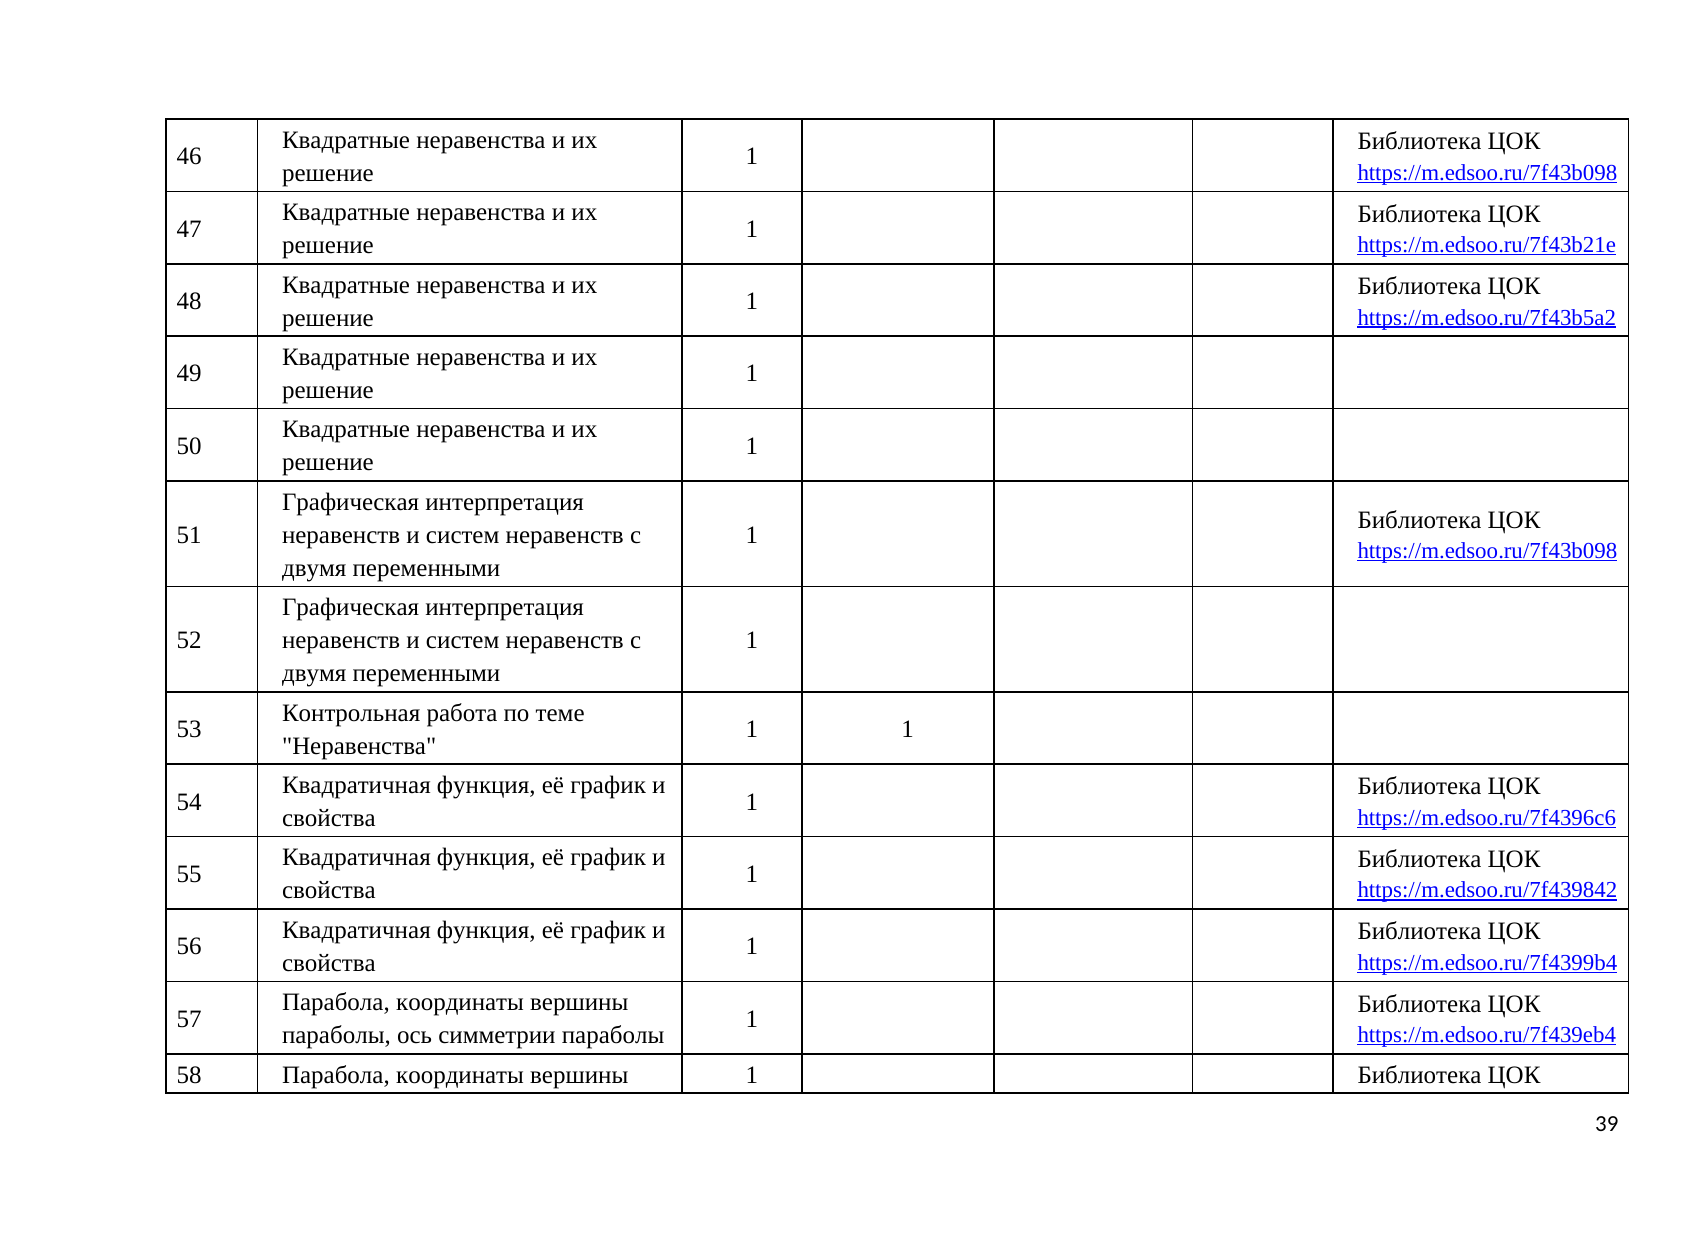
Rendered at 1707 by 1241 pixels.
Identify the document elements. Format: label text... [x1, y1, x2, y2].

table_cell [995, 120, 1192, 191]
table_cell Квадратичная функция, её график и свойства [258, 910, 681, 981]
table_cell [1193, 409, 1332, 480]
table_cell Библиотека ЦОК https://m.edsoo.ru/7f43b5a2 [1334, 265, 1628, 335]
table_cell 1 [683, 120, 801, 191]
table_cell 46 [167, 120, 257, 191]
table_cell 47 [167, 192, 257, 263]
table_cell Библиотека ЦОК https://m.edsoo.ru/7f43b098 [1334, 120, 1628, 191]
table_cell [995, 765, 1192, 836]
table_cell 52 [167, 587, 257, 691]
table_cell Квадратные неравенства и их решение [258, 192, 681, 263]
table_cell 57 [167, 982, 257, 1053]
table_cell [995, 1055, 1192, 1092]
table_cell Библиотека ЦОК https://m.edsoo.ru/7f43b21e [1334, 192, 1628, 263]
table_cell [995, 265, 1192, 335]
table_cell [258, 1055, 681, 1092]
table_cell [995, 337, 1192, 408]
table_cell [1193, 837, 1332, 908]
table_cell 1 [683, 765, 801, 836]
table_cell 55 [167, 837, 257, 908]
table_cell [1193, 1055, 1332, 1092]
table_cell [803, 482, 993, 586]
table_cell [1334, 1055, 1628, 1092]
table_cell 54 [167, 765, 257, 836]
table_cell 1 [683, 1055, 801, 1092]
table_cell [1334, 693, 1628, 763]
table_cell Графическая интерпретация неравенств и систем неравенств с двумя переменными [258, 482, 681, 586]
table_cell [803, 587, 993, 691]
table_cell [1334, 409, 1628, 480]
table_cell 1 [803, 693, 993, 763]
table_cell [803, 910, 993, 981]
table_cell Библиотека ЦОК https://m.edsoo.ru/7f4399b4 [1334, 910, 1628, 981]
table_cell 1 [683, 693, 801, 763]
table_cell Квадратные неравенства и их решение [258, 120, 681, 191]
table_cell [803, 120, 993, 191]
table_cell Библиотека ЦОК https://m.edsoo.ru/7f439eb4 [1334, 982, 1628, 1053]
table_cell [995, 409, 1192, 480]
table_cell Библиотека ЦОК https://m.edsoo.ru/7f43b098 [1334, 482, 1628, 586]
table_cell Графическая интерпретация неравенств и систем неравенств с двумя переменными [258, 587, 681, 691]
table_cell [995, 837, 1192, 908]
table_cell 1 [683, 982, 801, 1053]
table_cell [1193, 587, 1332, 691]
table_cell [995, 482, 1192, 586]
table_cell Квадратные неравенства и их решение [258, 409, 681, 480]
table_cell [803, 1055, 993, 1092]
table_cell [803, 982, 993, 1053]
table_cell [995, 982, 1192, 1053]
table_cell 53 [167, 693, 257, 763]
table_cell [1193, 120, 1332, 191]
table_cell [803, 337, 993, 408]
table_cell [1193, 192, 1332, 263]
table_cell 1 [683, 837, 801, 908]
table_cell [1193, 693, 1332, 763]
table_cell 51 [167, 482, 257, 586]
table_cell [803, 265, 993, 335]
table_cell 56 [167, 910, 257, 981]
table_cell 1 [683, 482, 801, 586]
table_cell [258, 982, 681, 1053]
table_cell 1 [683, 192, 801, 263]
table_cell 1 [683, 587, 801, 691]
table_cell [995, 192, 1192, 263]
table_cell [1193, 482, 1332, 586]
table_cell Квадратичная функция, её график и свойства [258, 765, 681, 836]
table_cell 1 [683, 409, 801, 480]
table_cell Квадратные неравенства и их решение [258, 337, 681, 408]
table_cell [1193, 337, 1332, 408]
table_cell 49 [167, 337, 257, 408]
table_cell [803, 837, 993, 908]
table_cell [1193, 982, 1332, 1053]
table_cell [1334, 337, 1628, 408]
table_cell [803, 765, 993, 836]
table_cell 1 [683, 265, 801, 335]
table_cell [803, 409, 993, 480]
table_cell [1334, 587, 1628, 691]
table_cell Квадратные неравенства и их решение [258, 265, 681, 335]
table_cell 1 [683, 337, 801, 408]
table_cell 1 [683, 910, 801, 981]
table_cell [995, 587, 1192, 691]
table_cell [1193, 265, 1332, 335]
table_cell 48 [167, 265, 257, 335]
table_cell Контрольная работа по теме "Неравенства" [258, 693, 681, 763]
table_cell [1193, 910, 1332, 981]
table_cell 58 [167, 1055, 257, 1092]
table_cell Библиотека ЦОК https://m.edsoo.ru/7f439842 [1334, 837, 1628, 908]
table_cell [803, 192, 993, 263]
table_cell Квадратичная функция, её график и свойства [258, 837, 681, 908]
table_cell [995, 910, 1192, 981]
table_cell Библиотека ЦОК https://m.edsoo.ru/7f4396c6 [1334, 765, 1628, 836]
table_cell [995, 693, 1192, 763]
table_cell [1193, 765, 1332, 836]
table_cell 50 [167, 409, 257, 480]
